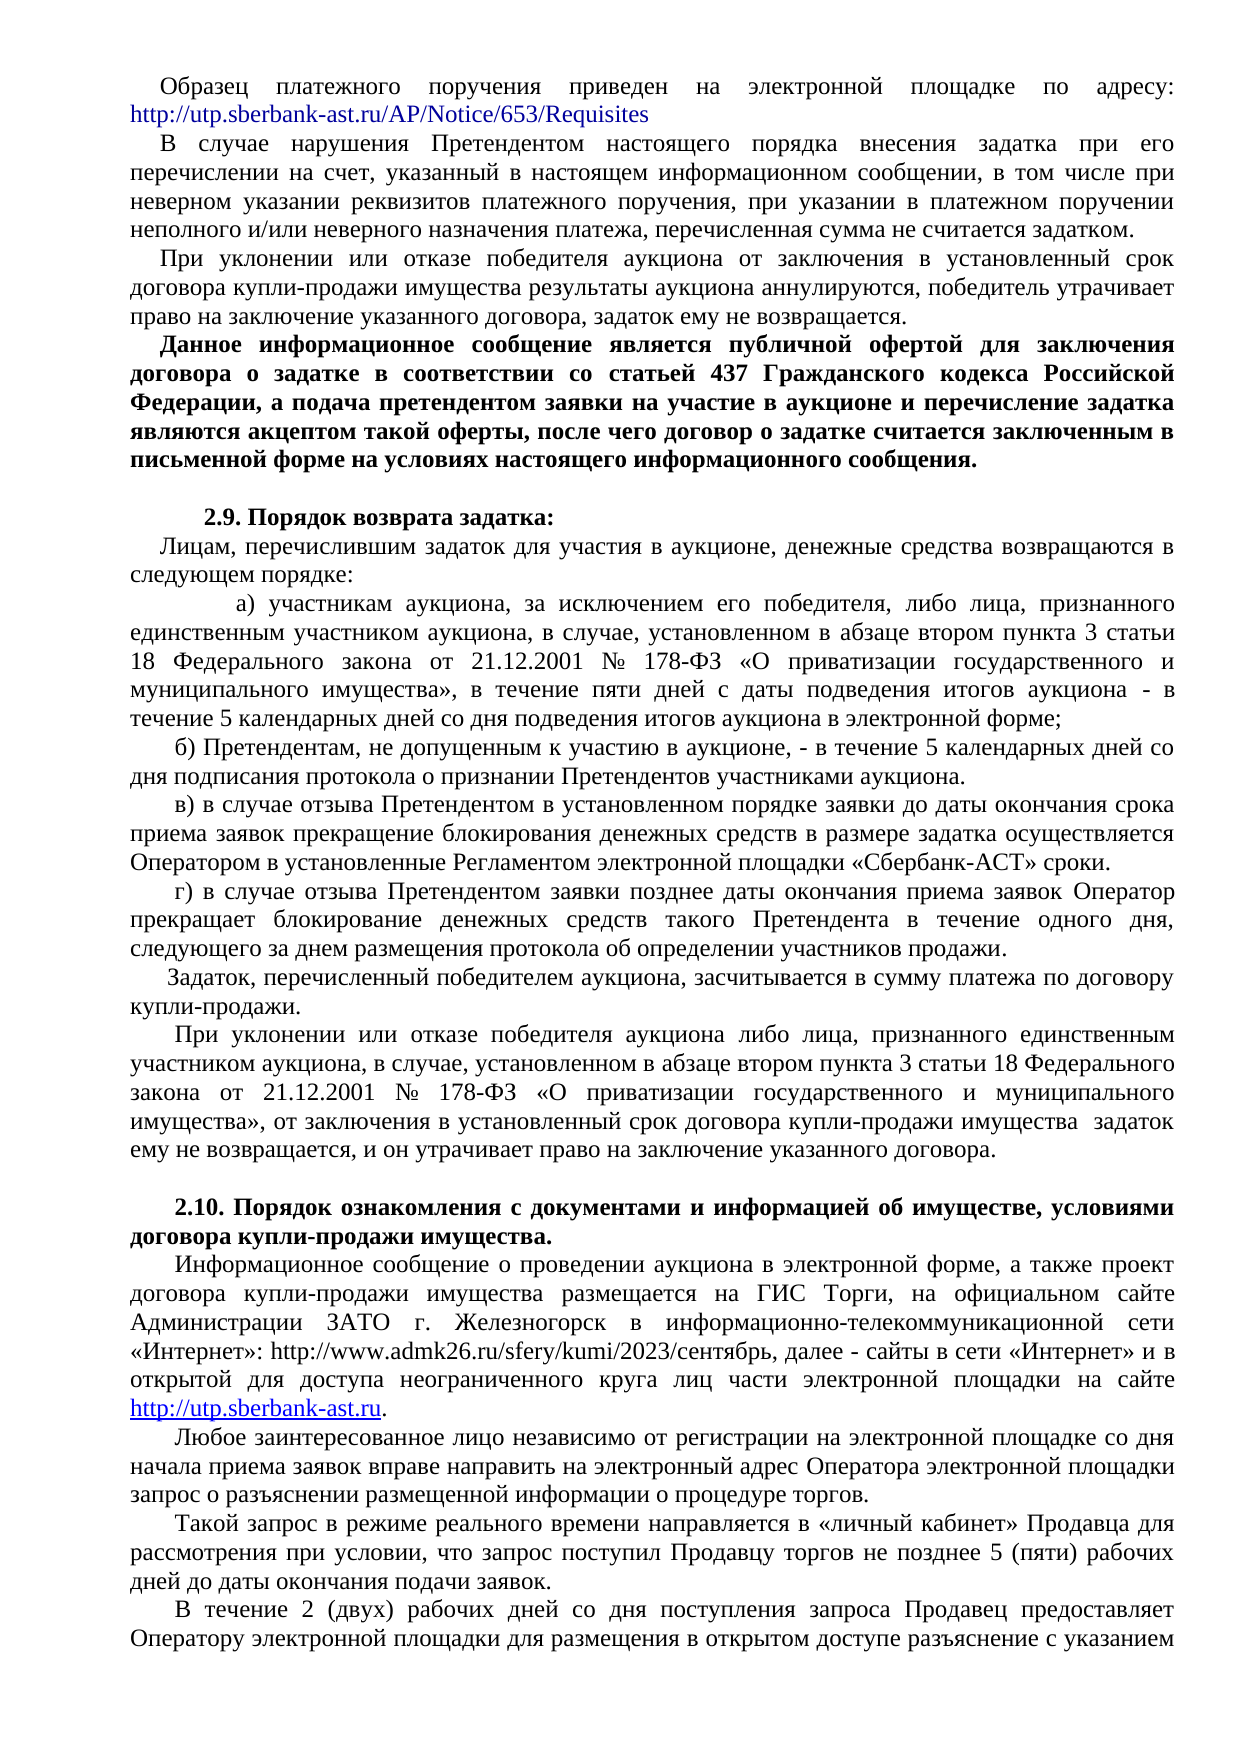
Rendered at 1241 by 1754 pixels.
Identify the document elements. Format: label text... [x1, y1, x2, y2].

text Данное информационное сообщение является публичной офертой для заключения договора о задатке в соответствии со статьей 437 Гражданского кодекса Российской Федерации, а подача претендентом заявки на участие в аукционе и перечисление задатка являются акцептом такой оферты, после чего договор о задатке считается заключенным в письменной форме на условиях настоящего информационного сообщения. [130, 329, 1175, 473]
text Лицам, перечислившим задаток для участия в аукционе, денежные средства возвращаются в следующем порядке: [130, 531, 1175, 588]
text Такой запрос в режиме реального времени направляется в «личный кабинет» Продавца для рассмотрения при условии, что запрос поступил Продавцу торгов не позднее 5 (пяти) рабочих дней до даты окончания подачи заявок. [130, 1508, 1175, 1594]
text При уклонении или отказе победителя аукциона либо лица, признанного единственным участником аукциона, в случае, установленном в абзаце втором пункта 3 статьи 18 Федерального закона от 21.12.2001 № 178-ФЗ «О приватизации государственного и муниципального имущества», от заключения в установленный срок договора купли-продажи имущества задаток ему не возвращается, и он утрачивает право на заключение указанного договора. [130, 1019, 1175, 1163]
text б) Претендентам, не допущенным к участию в аукционе, - в течение 5 календарных дней со дня подписания протокола о признании Претендентов участниками аукциона. [130, 732, 1175, 789]
text в) в случае отзыва Претендентом в установленном порядке заявки до даты окончания срока приема заявок прекращение блокирования денежных средств в размере задатка осуществляется Оператором в установленные Регламентом электронной площадки «Сбербанк-АСТ» сроки. [130, 789, 1175, 876]
text При уклонении или отказе победителя аукциона от заключения в установленный срок договора купли-продажи имущества результаты аукциона аннулируются, победитель утрачивает право на заключение указанного договора, задаток ему не возвращается. [130, 243, 1175, 329]
text Любое заинтересованное лицо независимо от регистрации на электронной площадке со дня начала приема заявок вправе направить на электронный адрес Оператора электронной площадки запрос о разъяснении размещенной информации о процедуре торгов. [130, 1422, 1175, 1508]
text Информационное сообщение о проведении аукциона в электронной форме, а также проект договора купли-продажи имущества размещается на ГИС Торги, на официальном сайте Администрации ЗАТО г. Железногорск в информационно-телекоммуникационной сети «Интернет»: http://www.admk26.ru/sfery/kumi/2023/сентябрь, далее - сайты в сети «Интернет» и в открытой для доступа неограниченного круга лиц части электронной площадки на сайте http://utp.sberbank-ast.ru. [130, 1249, 1175, 1422]
text В случае нарушения Претендентом настоящего порядка внесения задатка при его перечислении на счет, указанный в настоящем информационном сообщении, в том числе при неверном указании реквизитов платежного поручения, при указании в платежном поручении неполного и/или неверного назначения платежа, перечисленная сумма не считается задатком. [130, 128, 1175, 243]
text Образец платежного поручения приведен на электронной площадке по адресу: http://utp.sberbank-ast.ru/AP/Notice/653/Requisites [130, 71, 1175, 128]
text г) в случае отзыва Претендентом заявки позднее даты окончания приема заявок Оператор прекращает блокирование денежных средств такого Претендента в течение одного дня, следующего за днем размещения протокола об определении участников продажи. [130, 876, 1175, 962]
text Задаток, перечисленный победителем аукциона, засчитывается в сумму платежа по договору купли-продажи. [130, 962, 1175, 1019]
text 2.10. Порядок ознакомления с документами и информацией об имуществе, условиями договора купли-продажи имущества. [130, 1192, 1175, 1249]
text а) участникам аукциона, за исключением его победителя, либо лица, признанного единственным участником аукциона, в случае, установленном в абзаце втором пункта 3 статьи 18 Федерального закона от 21.12.2001 № 178-ФЗ «О приватизации государственного и муниципального имущества», в течение пяти дней с даты подведения итогов аукциона - в течение 5 календарных дней со дня подведения итогов аукциона в электронной форме; [130, 588, 1175, 732]
text 2.9. Порядок возврата задатка: [130, 502, 1175, 531]
